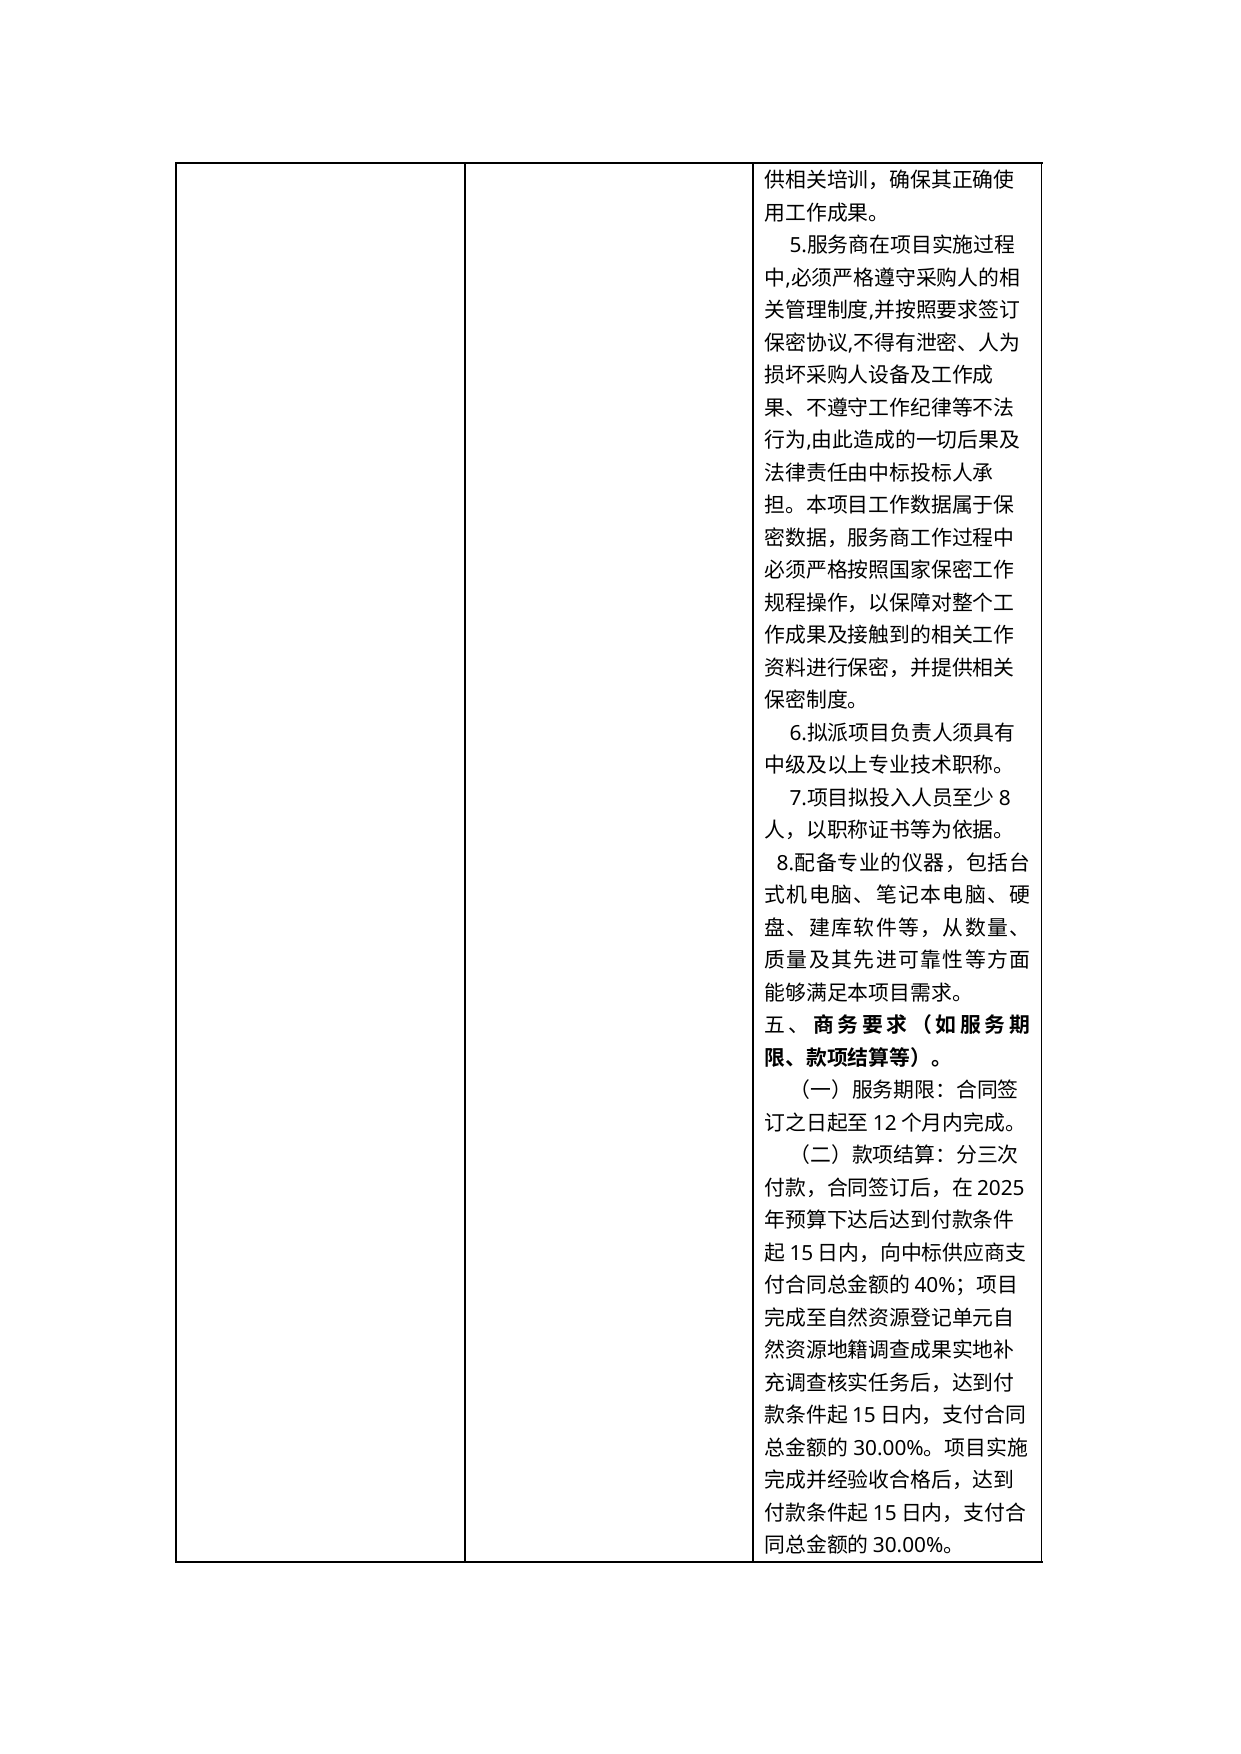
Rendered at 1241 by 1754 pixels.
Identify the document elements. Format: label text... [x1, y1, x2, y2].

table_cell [754, 164, 1041, 1561]
table_cell 1 [177, 164, 464, 1561]
table_cell [466, 164, 752, 1561]
